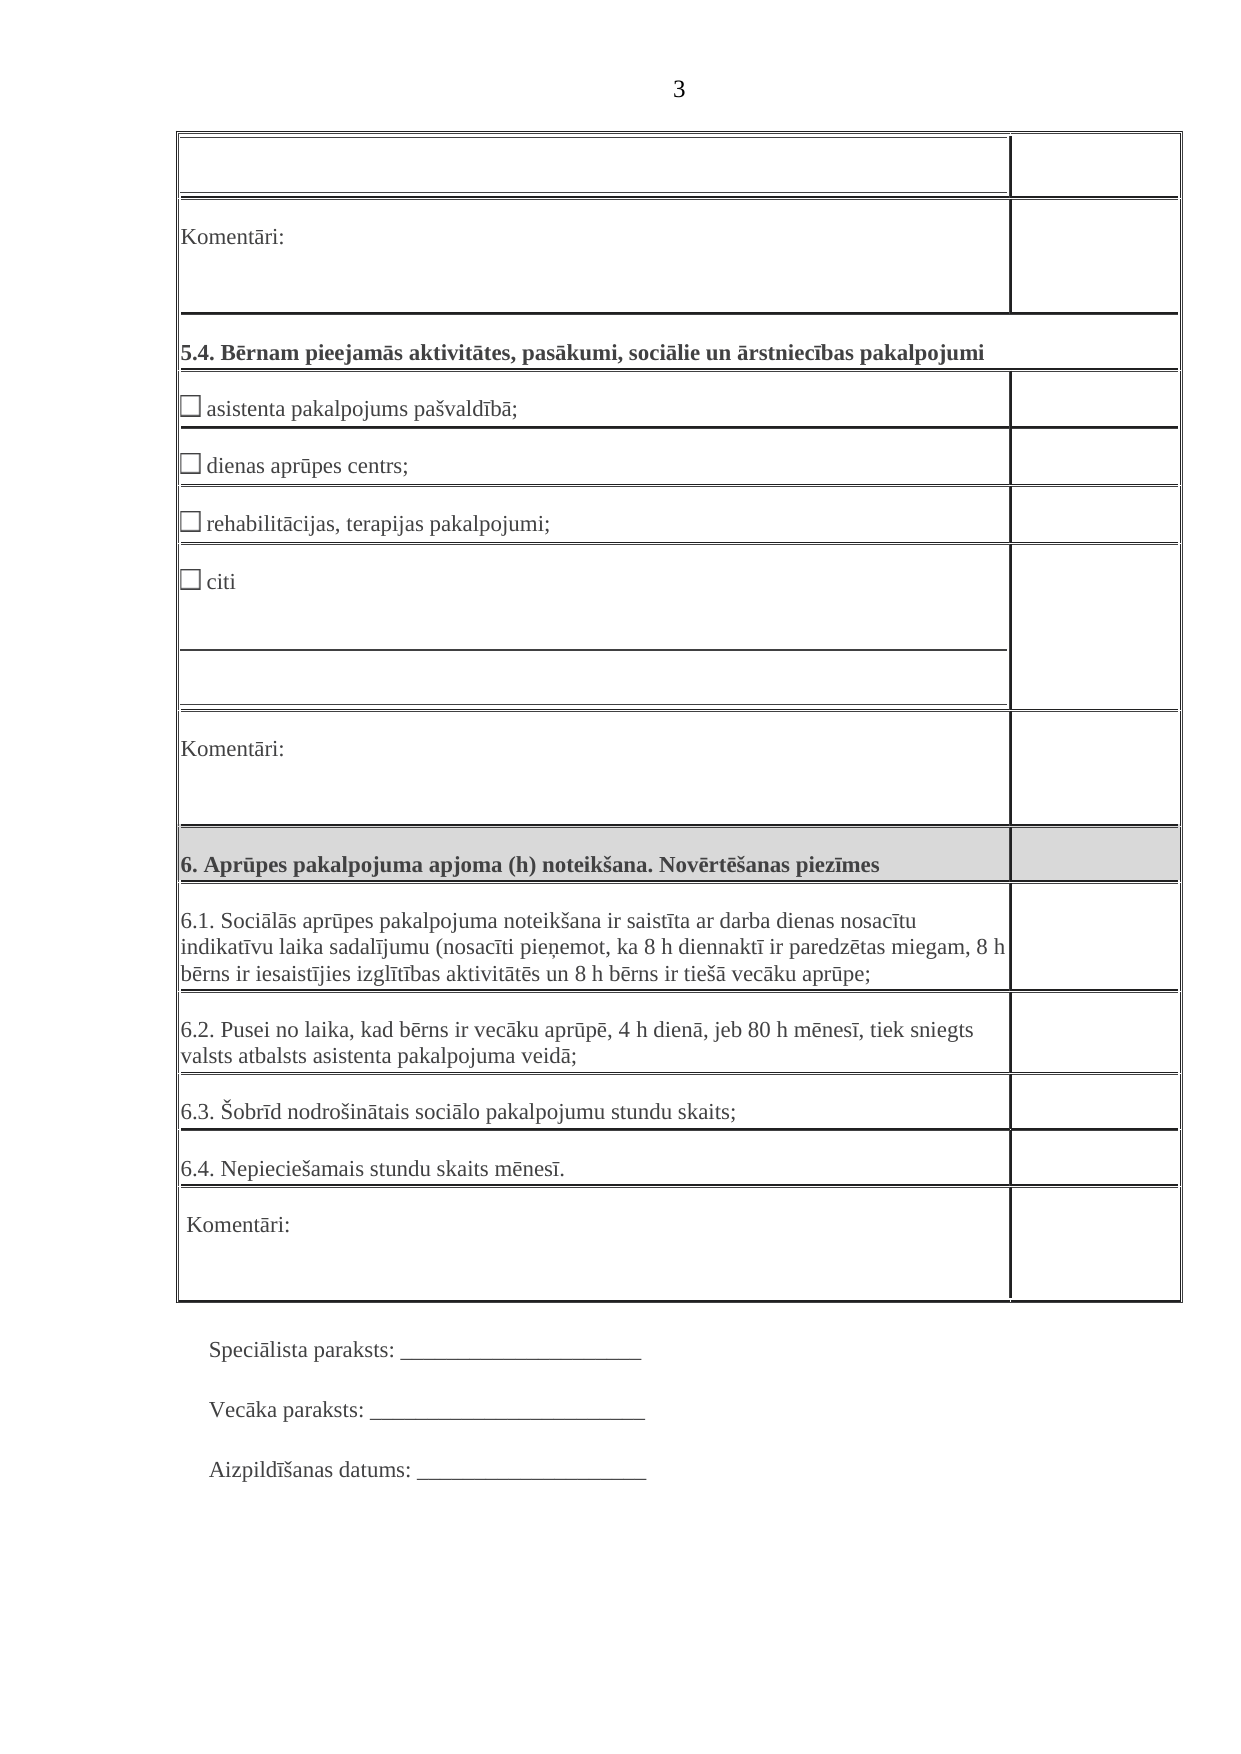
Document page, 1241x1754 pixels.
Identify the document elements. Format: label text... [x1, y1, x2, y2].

table_cell 6.2. Pusei no laika, kad bērns ir vecāku aprūpē, 4 h dienā, jeb 80 h mēnesī, tiek sniegts valsts atbalsts asistenta pakalpojuma veidā; [179, 989, 1009, 1072]
table_cell [1012, 989, 1180, 1072]
table_cell rehabilitācijas, terapijas pakalpojumi; [177, 484, 1010, 542]
table_cell [1010, 542, 1181, 708]
table_cell 6. Aprūpes pakalpojuma apjoma (h) noteikšana. Novērtēšanas piezīmes [179, 824, 1009, 880]
picture [180, 395, 201, 417]
table_cell asistenta pakalpojums pašvaldībā; [179, 368, 1009, 426]
text Speciālista paraksts: _____________________ [177, 1332, 1181, 1363]
table_cell dienas aprūpes centrs; [179, 426, 1009, 484]
table_cell [1012, 880, 1180, 989]
text Aizpildīšanas datums: ____________________ [177, 1452, 1181, 1482]
text Vecāka paraksts: ________________________ [177, 1392, 1181, 1422]
table_cell 6.3. Šobrīd nodrošinātais sociālo pakalpojumu stundu skaits; [177, 1072, 1010, 1128]
table_cell 6.1. Sociālās aprūpes pakalpojuma noteikšana ir saistīta ar darba dienas nosacītu indikatīvu laika sadalījumu (nosacīti pieņemot, ka 8 h diennaktī ir paredzētas miegam, 8 h bērns ir iesaistījies izglītības aktivitātēs un 8 h bērns ir tiešā vecāku aprūpe; [179, 880, 1009, 989]
table_cell 5.4. Bērnam pieejamās aktivitātes, pasākumi, sociālie un ārstniecības pakalpojumi [179, 312, 1180, 368]
table_cell Komentāri: [179, 1184, 1010, 1300]
table_cell 6.4. Nepieciešamais stundu skaits mēnesī. [177, 1128, 1009, 1184]
table_cell [1012, 1128, 1181, 1184]
table_cell [1010, 134, 1180, 196]
table_cell [1012, 196, 1180, 312]
table_cell [1012, 824, 1180, 880]
table_cell Komentāri: [179, 196, 1009, 312]
table_cell [1012, 426, 1180, 484]
picture [180, 569, 201, 590]
table_cell [1010, 1184, 1180, 1300]
table_cell [1012, 368, 1180, 426]
picture [180, 453, 201, 474]
table_cell [1010, 484, 1181, 542]
picture [180, 511, 201, 532]
table_cell [179, 134, 1010, 196]
table_cell Komentāri: [179, 709, 1009, 824]
table_cell [1012, 709, 1180, 824]
table_cell [1010, 1072, 1181, 1128]
table_cell citi [177, 542, 1010, 708]
